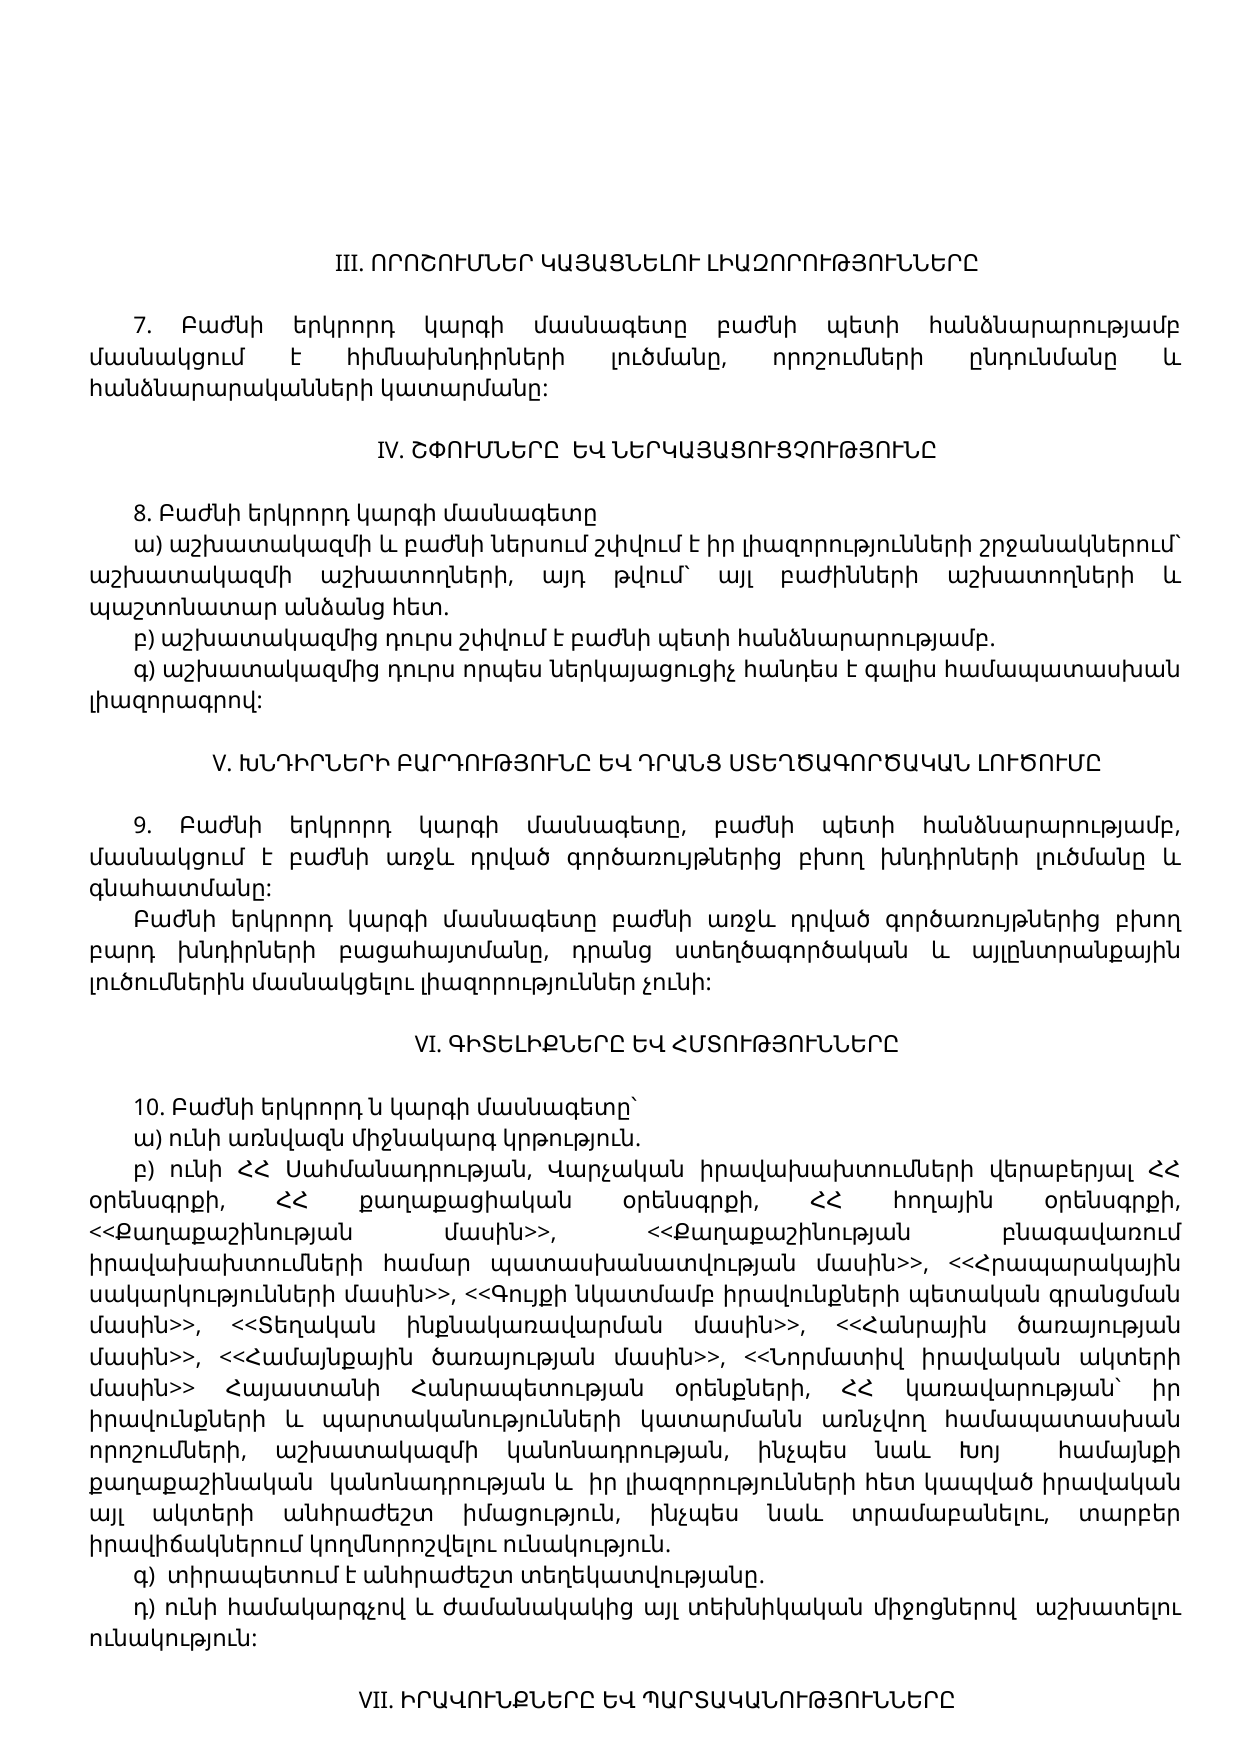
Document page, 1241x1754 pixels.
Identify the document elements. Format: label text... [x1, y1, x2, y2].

text դ) ունի համակարգչով և ժամանակակից այլ տեխնիկական միջոցներով աշխատելու ունակություն: [89, 1590, 1181, 1653]
text VII. ԻՐԱՎՈՒՆՔՆԵՐԸ ԵՎ ՊԱՐՏԱԿԱՆՈՒԹՅՈՒՆՆԵՐԸ [89, 1684, 1181, 1715]
text 7. Բաժնի երկրորդ կարգի մասնագետը բաժնի պետի հանձնարարությամբ մասնակցում է հիմնախնդիրների լուծմանը, որոշումների ընդունմանը և հանձնարարականների կատարմանը: [89, 309, 1181, 403]
text Բաժնի երկրորդ կարգի մասնագետը բաժնի առջև դրված գործառույթներից բխող բարդ խնդիրների բացահայտմանը, դրանց ստեղծագործական և այլընտրանքային լուծումներին մասնակցելու լիազորություններ չունի: [89, 903, 1181, 997]
text V. ԽՆԴԻՐՆԵՐԻ ԲԱՐԴՈՒԹՅՈՒՆԸ ԵՎ ԴՐԱՆՑ ՍՏԵՂԾԱԳՈՐԾԱԿԱՆ ԼՈՒԾՈՒՄԸ [89, 747, 1181, 778]
text 10. Բաժնի երկրորդ ն կարգի մասնագետը՝ [89, 1090, 1181, 1122]
text 9. Բաժնի երկրորդ կարգի մասնագետը, բաժնի պետի հանձնարարությամբ, մասնակցում է բաժնի առջև դրված գործառույթներից բխող խնդիրների լուծմանը և գնահատմանը: [89, 809, 1181, 903]
text ա) աշխատակազմի և բաժնի ներսում շփվում է իր լիազորությունների շրջանակներում` աշխատակազմի աշխատողների, այդ թվում` այլ բաժինների աշխատողների և պաշտոնատար անձանց հետ. [89, 528, 1181, 622]
text VI. ԳԻՏԵԼԻՔՆԵՐԸ ԵՎ ՀՄՏՈՒԹՅՈՒՆՆԵՐԸ [89, 1028, 1181, 1059]
text III. ՈՐՈՇՈՒՄՆԵՐ ԿԱՅԱՑՆԵԼՈՒ ԼԻԱԶՈՐՈՒԹՅՈՒՆՆԵՐԸ [89, 247, 1181, 278]
text բ) ունի ՀՀ Սահմանադրության, Վարչական իրավախախտումների վերաբերյալ ՀՀ օրենսգրքի, ՀՀ քաղաքացիական օրենսգրքի, ՀՀ հողային օրենսգրքի, <<Քաղաքաշինության մասին>>, <<Քաղաքաշինության բնագավառում իրավախախտումների համար պատասխանատվության մասին>>, <<Հրապարակային սակարկությունների մասին>>, <<Գույքի նկատմամբ իրավունքների պետական գրանցման մասին>>, <<Տեղական ինքնակառավարման մասին>>, <<Հանրային ծառայության մասին>>, <<Համայնքային ծառայության մասին>>, <<Նորմատիվ իրավական ակտերի մասին>> Հայաստանի Հանրապետության օրենքների, ՀՀ կառավարության՝ իր իրավունքների և պարտականությունների կատարմանն առնչվող համապատասխան որոշումների, աշխատակազմի կանոնադրության, ինչպես նաև Խոյ համայնքի քաղաքաշինական կանոնադրության և իր լիազորությունների հետ կապված իրավական այլ ակտերի անհրաժեշտ իմացություն, ինչպես նաև տրամաբանելու, տարբեր իրավիճակներում կողմնորոշվելու ունակություն. [89, 1153, 1181, 1559]
text բ) աշխատակազմից դուրս շփվում է բաժնի պետի հանձնարարությամբ. [89, 622, 1181, 653]
text գ) աշխատակազմից դուրս որպես ներկայացուցիչ հանդես է գալիս համապատասխան լիազորագրով: [89, 653, 1181, 715]
text 8. Բաժնի երկրորդ կարգի մասնագետը [89, 497, 1181, 528]
text ա) ունի առնվազն միջնակարգ կրթություն. [89, 1122, 1181, 1153]
text գ) տիրապետում է անհրաժեշտ տեղեկատվությանը. [89, 1559, 1181, 1590]
text IV. ՇՓՈՒՄՆԵՐԸ ԵՎ ՆԵՐԿԱՅԱՑՈՒՑՉՈՒԹՅՈՒՆԸ [89, 434, 1181, 465]
